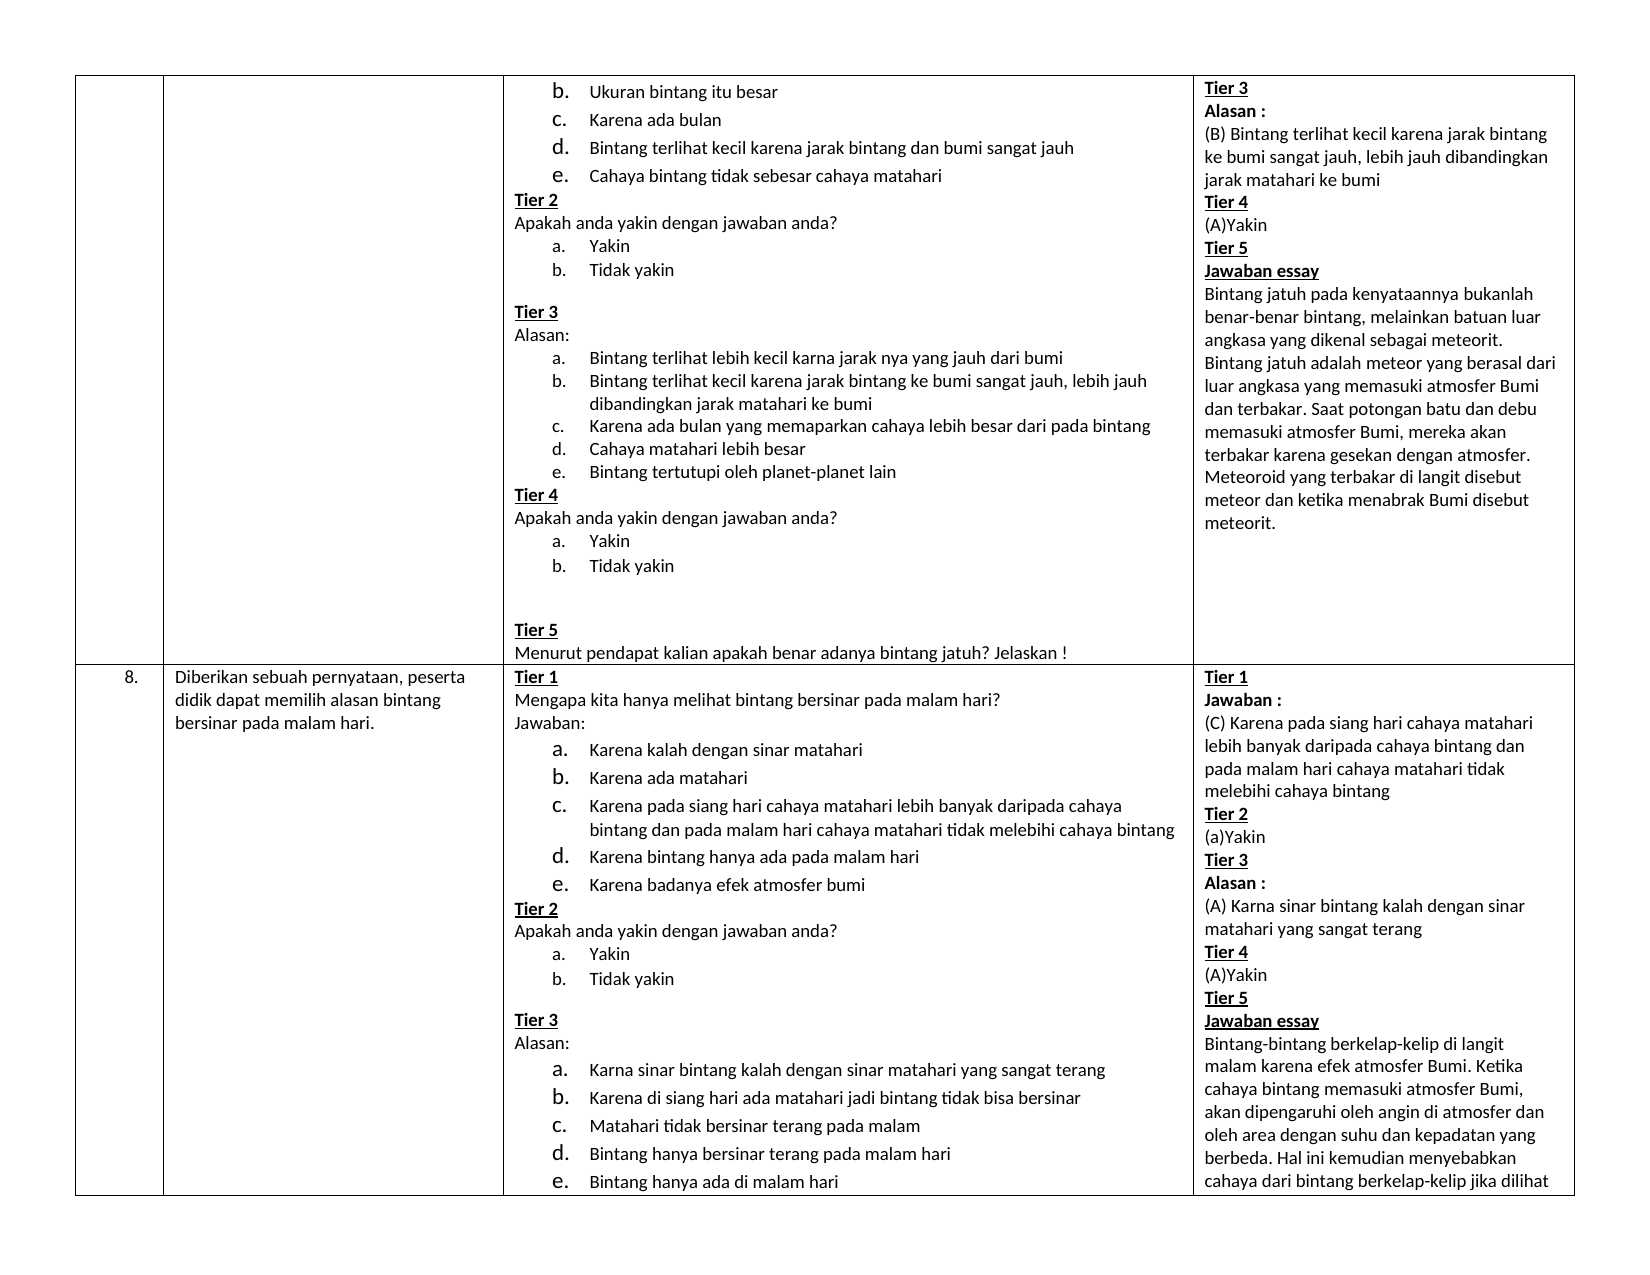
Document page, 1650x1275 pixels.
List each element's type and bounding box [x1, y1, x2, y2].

table_cell [1194, 76, 1574, 664]
table_cell [164, 76, 503, 664]
table_cell [504, 665, 1193, 1194]
table_cell [504, 76, 1193, 664]
table_cell [76, 76, 163, 664]
table_cell [76, 665, 163, 1194]
table_cell [1194, 665, 1574, 1194]
table_cell [164, 665, 503, 1194]
